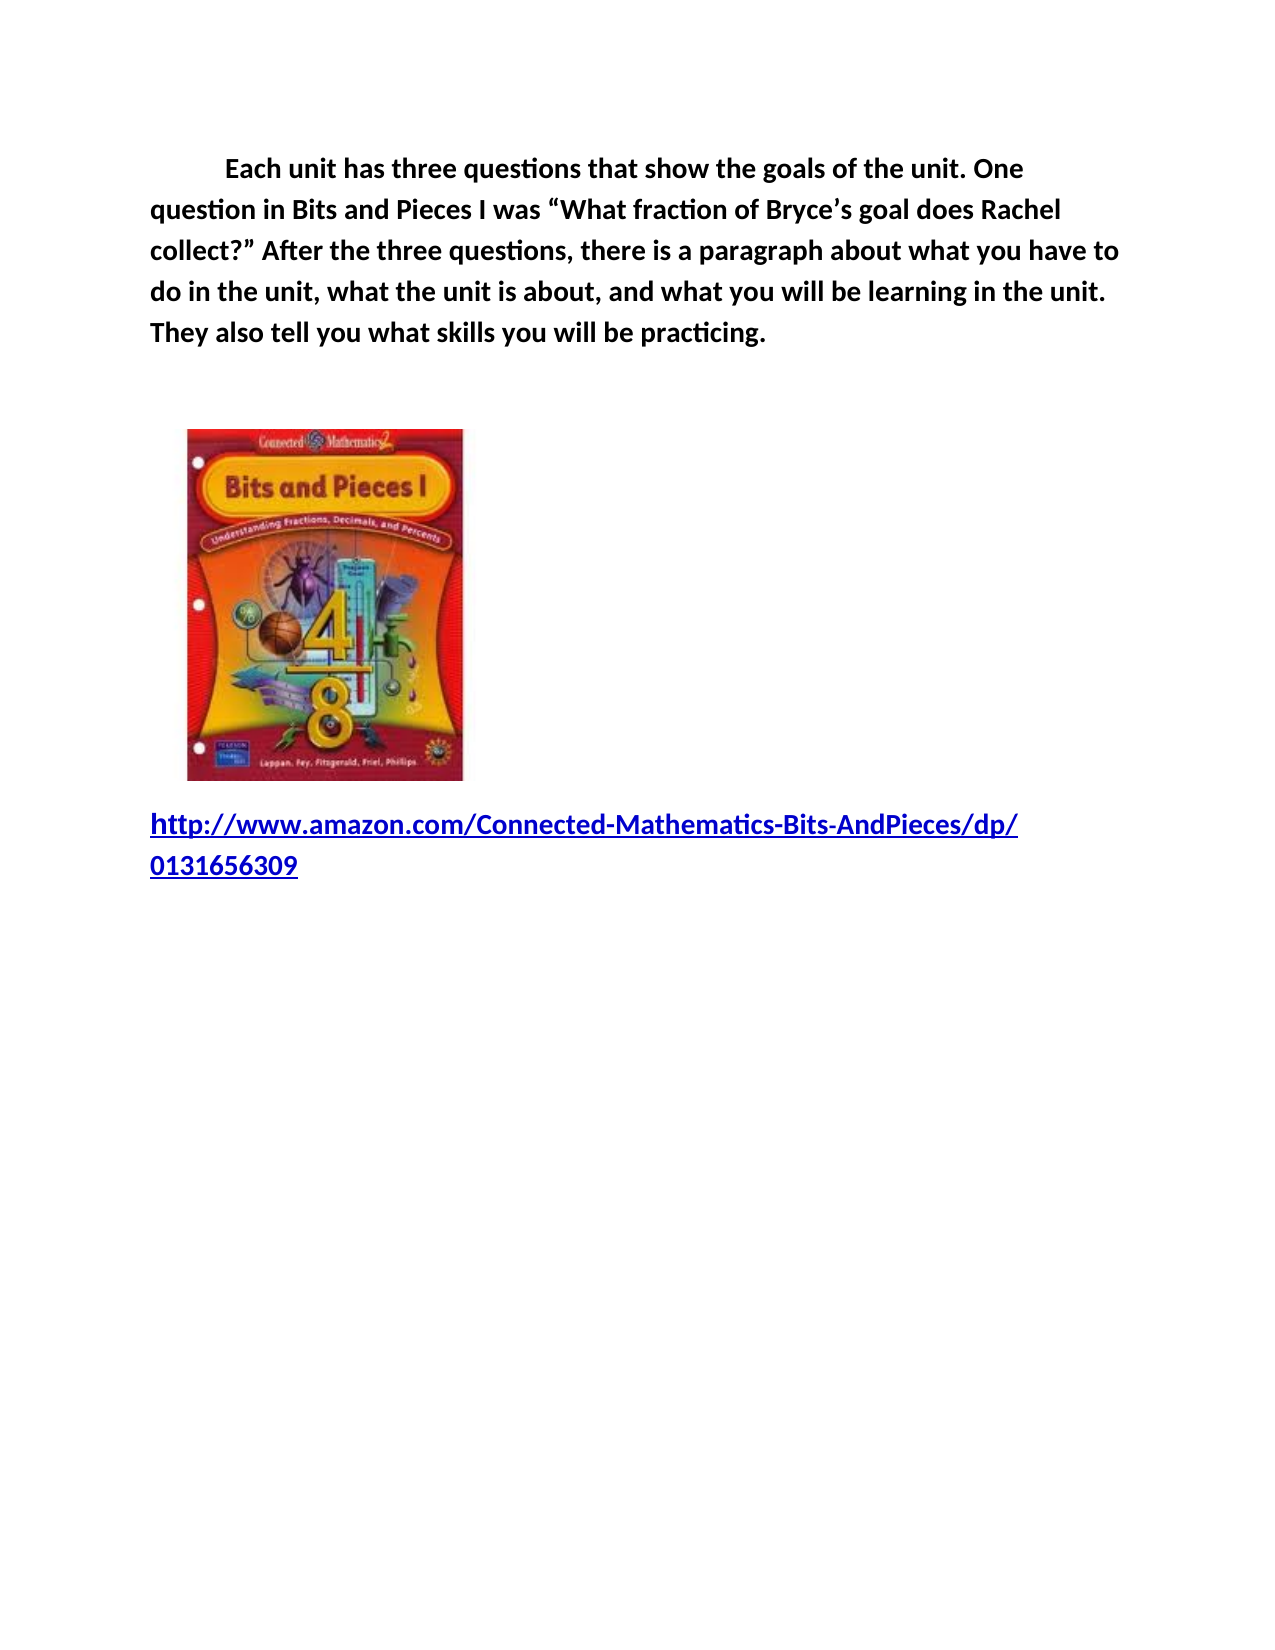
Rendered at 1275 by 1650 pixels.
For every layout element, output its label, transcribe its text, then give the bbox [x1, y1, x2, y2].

text Each unit has three questions that show the goals of the unit. One question in Bits and Pieces I was “What fraction of Bryce’s goal does Rachel collect?” After the three questions, there is a paragraph about what you have to do in the unit, what the unit is about, and what you will be learning in the unit. They also tell you what skills you will be practicing. [150, 150, 1125, 349]
text http://www.amazon.com/Connected-Mathematics-Bits-AndPieces/dp/0131656309 [150, 806, 1125, 882]
picture [150, 429, 502, 781]
